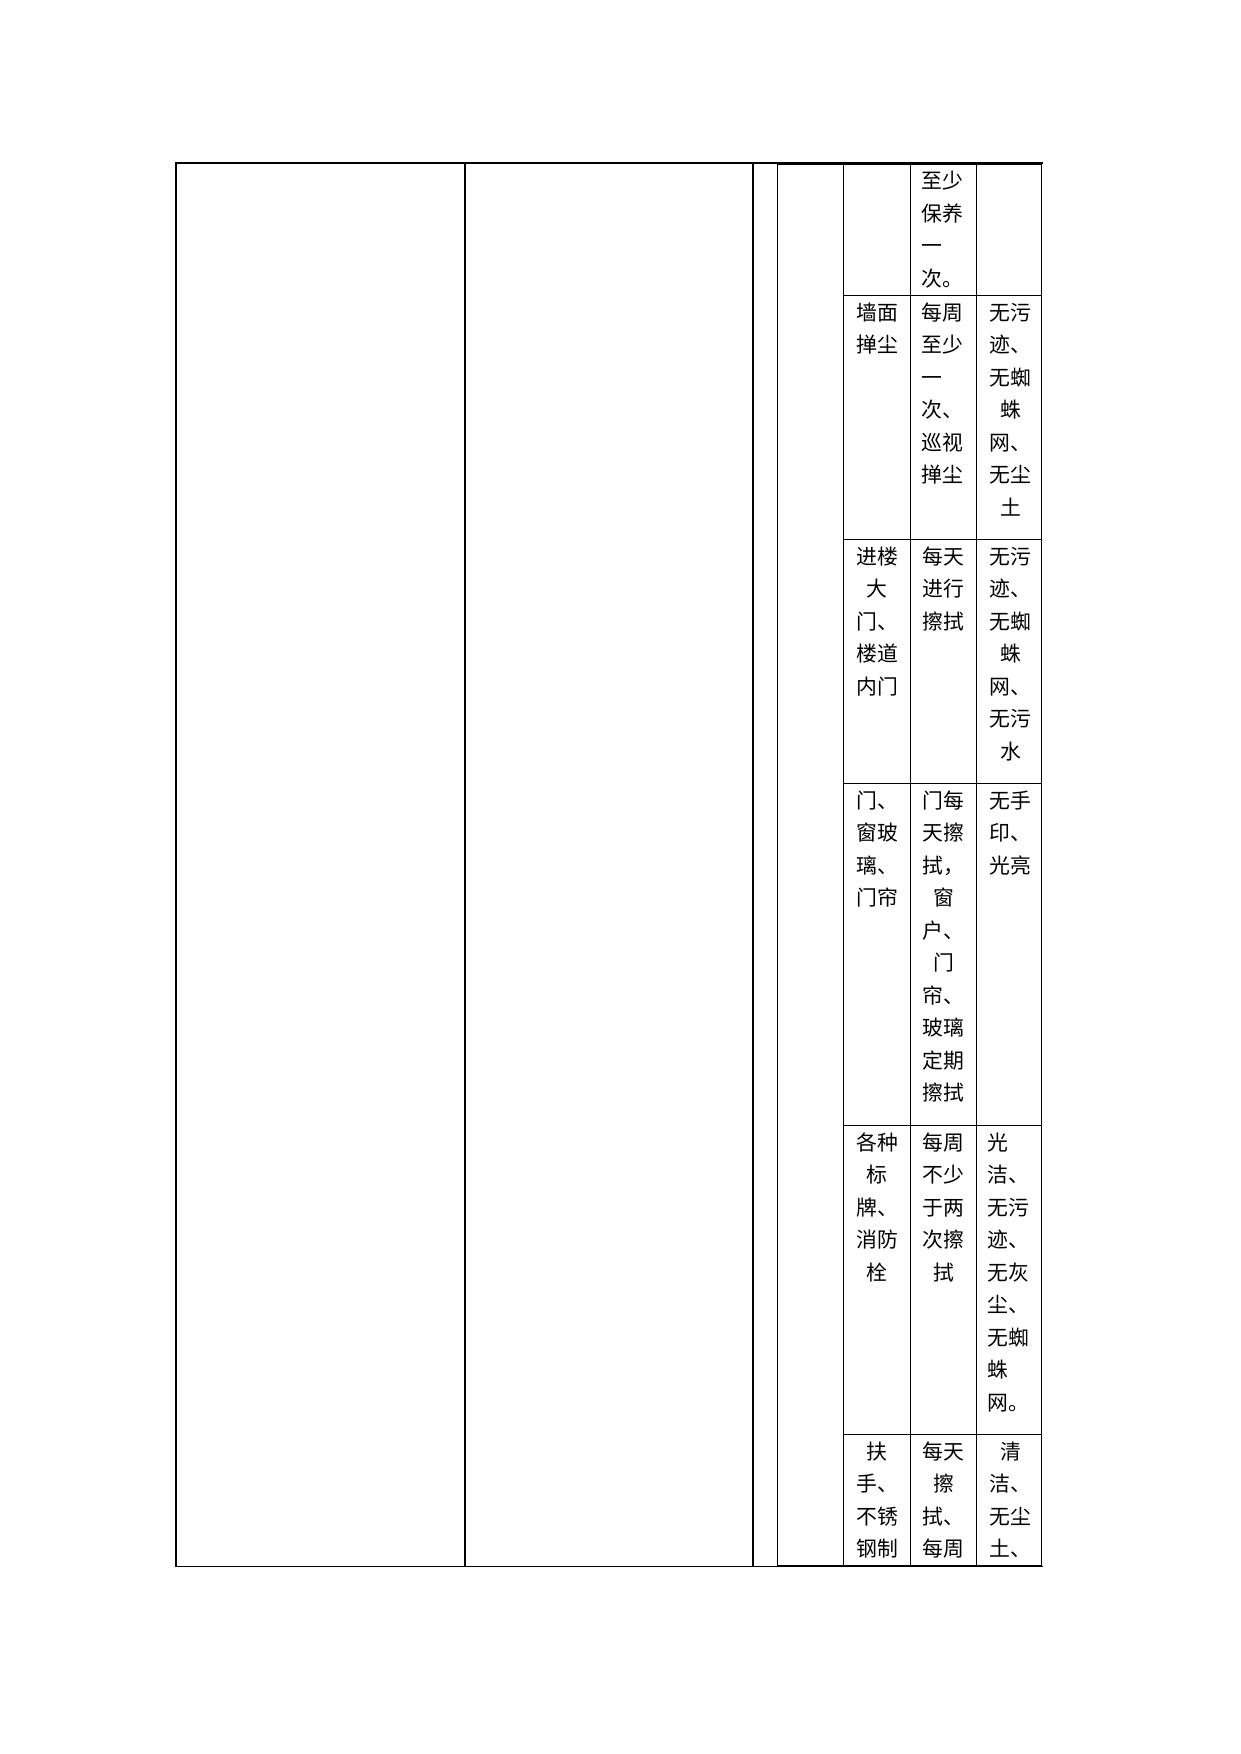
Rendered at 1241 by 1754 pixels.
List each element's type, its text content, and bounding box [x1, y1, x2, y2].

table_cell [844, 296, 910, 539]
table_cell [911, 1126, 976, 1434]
table_cell [466, 164, 752, 1566]
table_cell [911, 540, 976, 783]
table_cell 1 [177, 164, 464, 1566]
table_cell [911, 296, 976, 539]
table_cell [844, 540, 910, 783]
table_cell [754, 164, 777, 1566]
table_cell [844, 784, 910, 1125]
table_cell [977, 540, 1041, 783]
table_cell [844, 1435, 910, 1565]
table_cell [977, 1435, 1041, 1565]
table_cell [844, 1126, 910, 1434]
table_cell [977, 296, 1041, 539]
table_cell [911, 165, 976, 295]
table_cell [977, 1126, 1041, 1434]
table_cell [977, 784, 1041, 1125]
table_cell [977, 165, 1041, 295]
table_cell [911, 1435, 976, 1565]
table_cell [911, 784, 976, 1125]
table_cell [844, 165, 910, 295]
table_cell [778, 165, 843, 1565]
